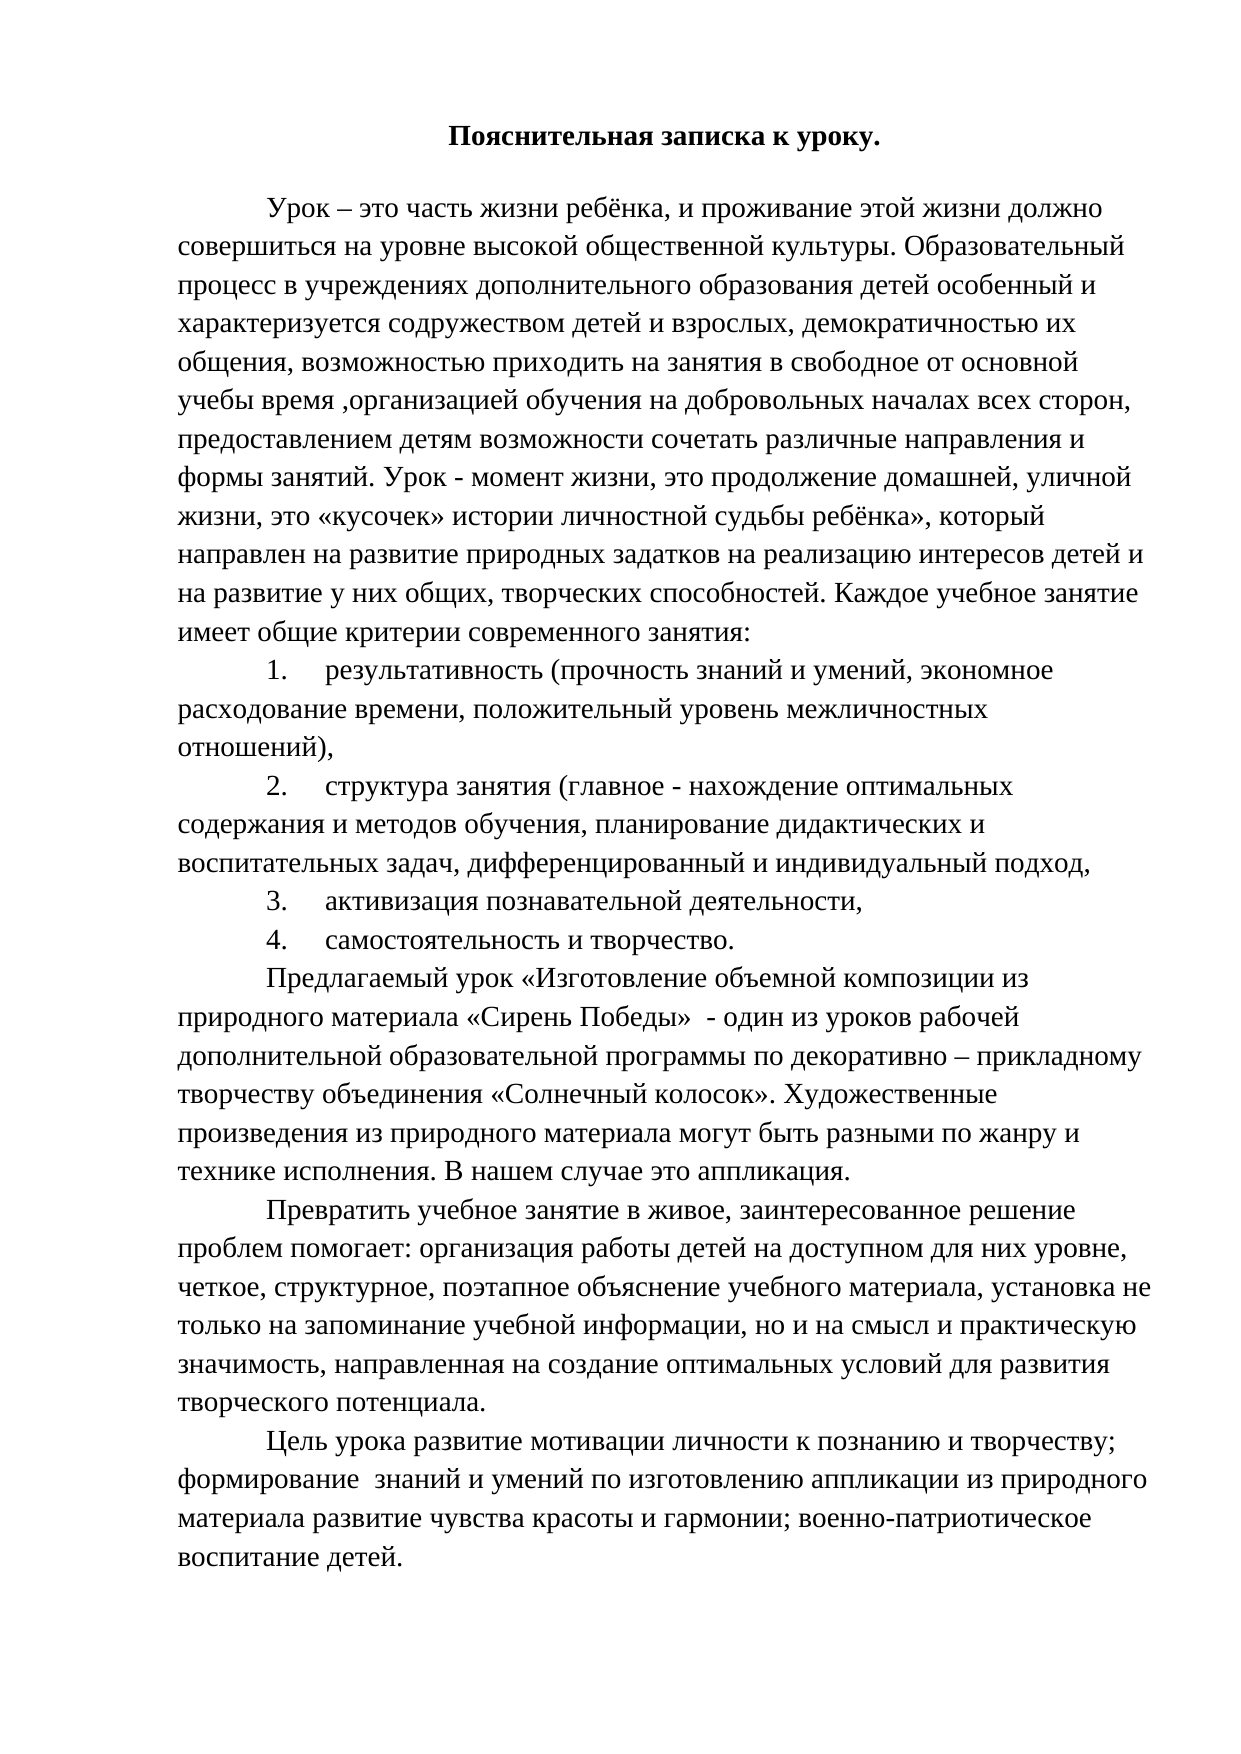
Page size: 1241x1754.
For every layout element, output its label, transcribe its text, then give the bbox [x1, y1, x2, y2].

text Предлагаемый урок «Изготовление объемной композиции из природного материала «Сирень Победы» - один из уроков рабочей дополнительной образовательной программы по декоративно – прикладному творчеству объединения «Солнечный колосок». Художественные произведения из природного материала могут быть разными по жанру и технике исполнения. В нашем случае это аппликация. [177, 961, 1152, 1187]
list активизация познавательной деятельности, [177, 883, 1152, 917]
list результативность (прочность знаний и умений, экономное расходование времени, положительный уровень межличностных отношений), [177, 652, 1152, 763]
text Урок – это часть жизни ребёнка, и проживание этой жизни должно совершиться на уровне высокой общественной культуры. Образовательный процесс в учреждениях дополнительного образования детей особенный и характеризуется содружеством детей и взрослых, демократичностью их общения, возможностью приходить на занятия в свободное от основной учебы время ,организацией обучения на добровольных началах всех сторон, предоставлением детям возможности сочетать различные направления и формы занятий. Урок - момент жизни, это продолжение домашней, уличной жизни, это «кусочек» истории личностной судьбы ребёнка», который направлен на развитие природных задатков на реализацию интересов детей и на развитие у них общих, творческих способностей. Каждое учебное занятие имеет общие критерии современного занятия: [177, 190, 1152, 647]
list структура занятия (главное - нахождение оптимальных содержания и методов обучения, планирование дидактических и воспитательных задач, дифференцированный и индивидуальный подход, [177, 768, 1152, 878]
text Цель урока развитие мотивации личности к познанию и творчеству; формирование знаний и умений по изготовлению аппликации из природного материала развитие чувства красоты и гармонии; военно-патриотическое воспитание детей. [177, 1423, 1152, 1572]
text Пояснительная записка к уроку. [177, 118, 1152, 152]
list самостоятельность и творчество. [177, 922, 1152, 956]
text Превратить учебное занятие в живое, заинтересованное решение проблем помогает: организация работы детей на доступном для них уровне, четкое, структурное, поэтапное объяснение учебного материала, установка не только на запоминание учебной информации, но и на смысл и практическую значимость, направленная на создание оптимальных условий для развития творческого потенциала. [177, 1192, 1152, 1418]
